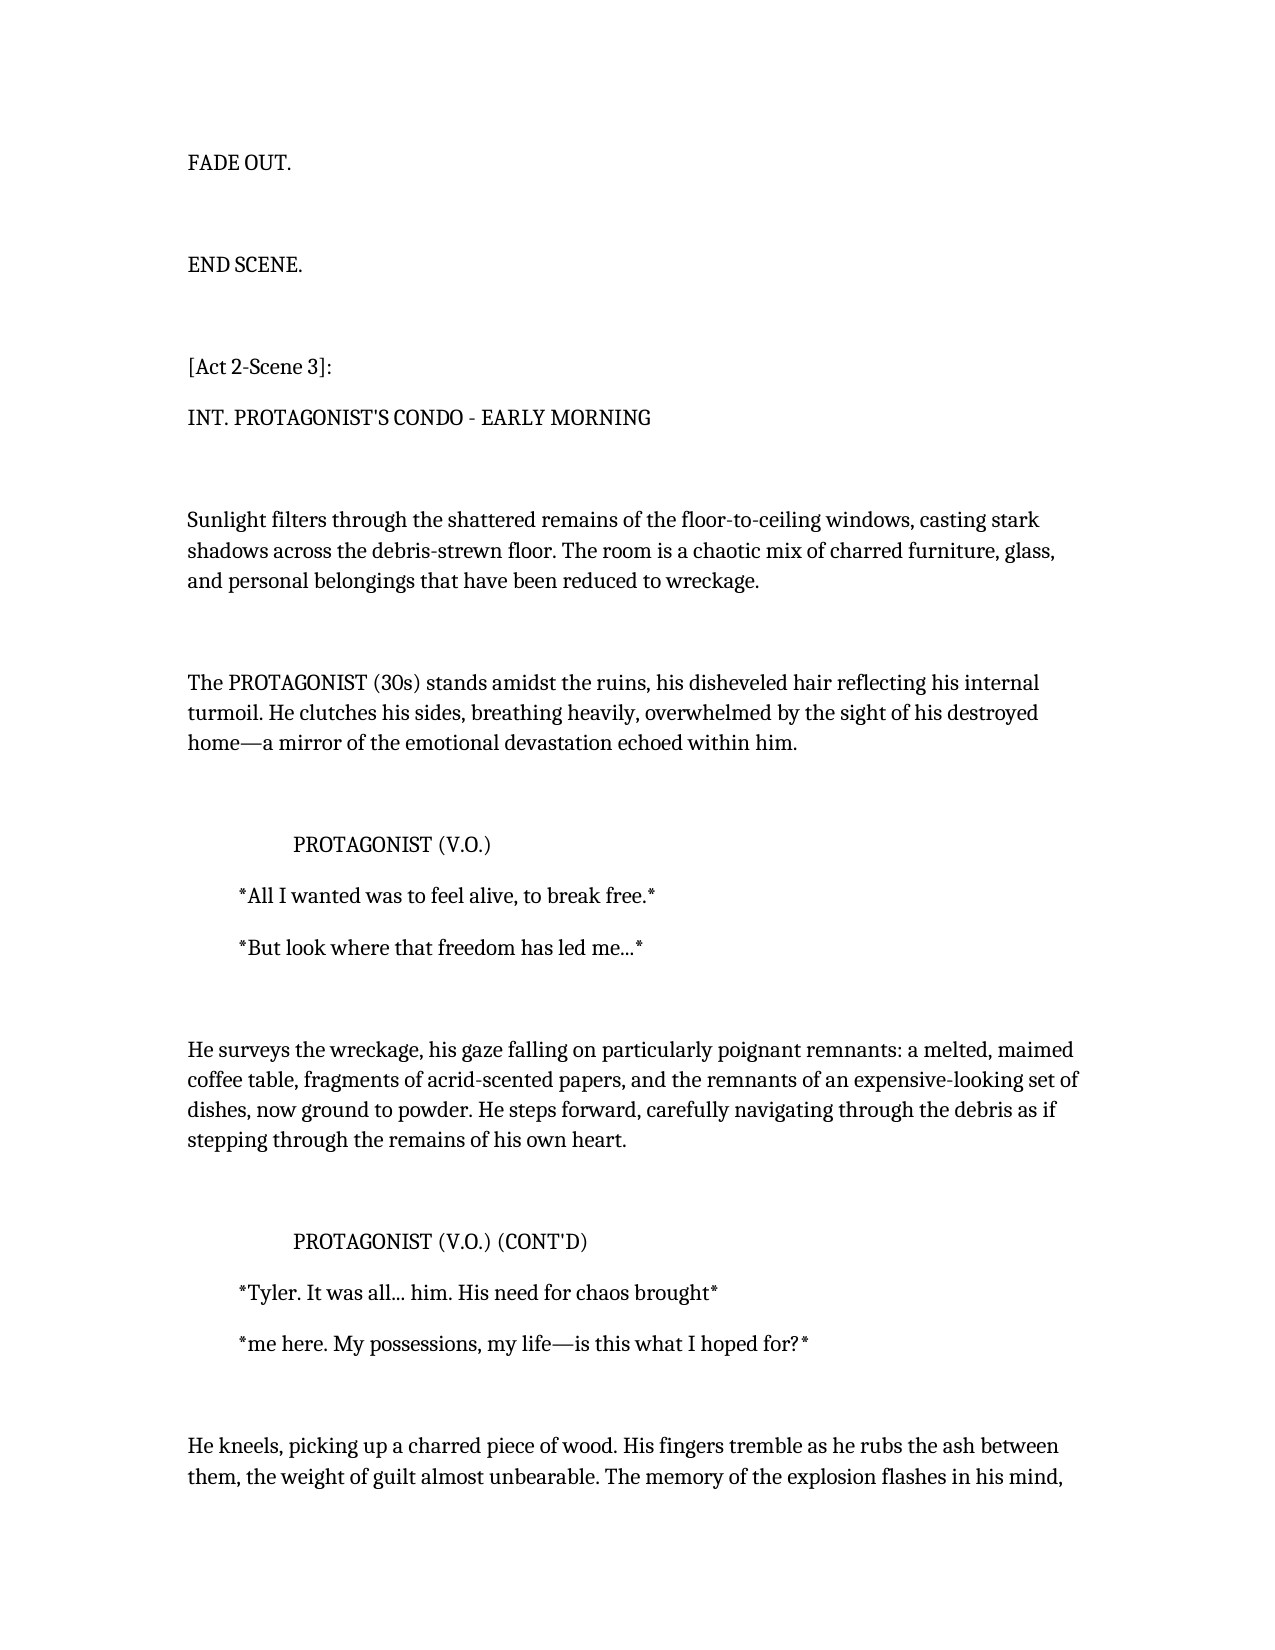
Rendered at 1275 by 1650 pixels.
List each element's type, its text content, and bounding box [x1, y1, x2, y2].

text PROTAGONIST (V.O.) [187, 832, 1087, 859]
text INT. PROTAGONIST'S CONDO - EARLY MORNING [187, 405, 1087, 432]
text END SCENE. [187, 252, 1087, 278]
text [Act 2-Scene 3]: [187, 354, 1087, 381]
text FADE OUT. [187, 150, 1087, 176]
text *But look where that freedom has led me...* [187, 934, 1087, 961]
text PROTAGONIST (V.O.) (CONT'D) [187, 1229, 1087, 1256]
text The PROTAGONIST (30s) stands amidst the ruins, his disheveled hair reflecting his internal turmoil. He clutches his sides, breathing heavily, overwhelmed by the sight of his destroyed home—a mirror of the emotional devastation echoed within him. [187, 670, 1087, 757]
text *me here. My possessions, my life—is this what I hoped for?* [187, 1331, 1087, 1358]
text He surveys the wreckage, his gaze falling on particularly poignant remnants: a melted, maimed coffee table, fragments of acrid-scented papers, and the remnants of an expensive-looking set of dishes, now ground to powder. He steps forward, carefully navigating through the debris as if stepping through the remains of his own heart. [187, 1036, 1087, 1153]
text *All I wanted was to feel alive, to break free.* [187, 883, 1087, 910]
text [187, 1433, 1087, 1490]
text *Tyler. It was all... him. His need for chaos brought* [187, 1280, 1087, 1307]
text Sunlight filters through the shattered remains of the floor-to-ceiling windows, casting stark shadows across the debris-strewn floor. The room is a chaotic mix of charred furniture, glass, and personal belongings that have been reduced to wreckage. [187, 507, 1087, 594]
